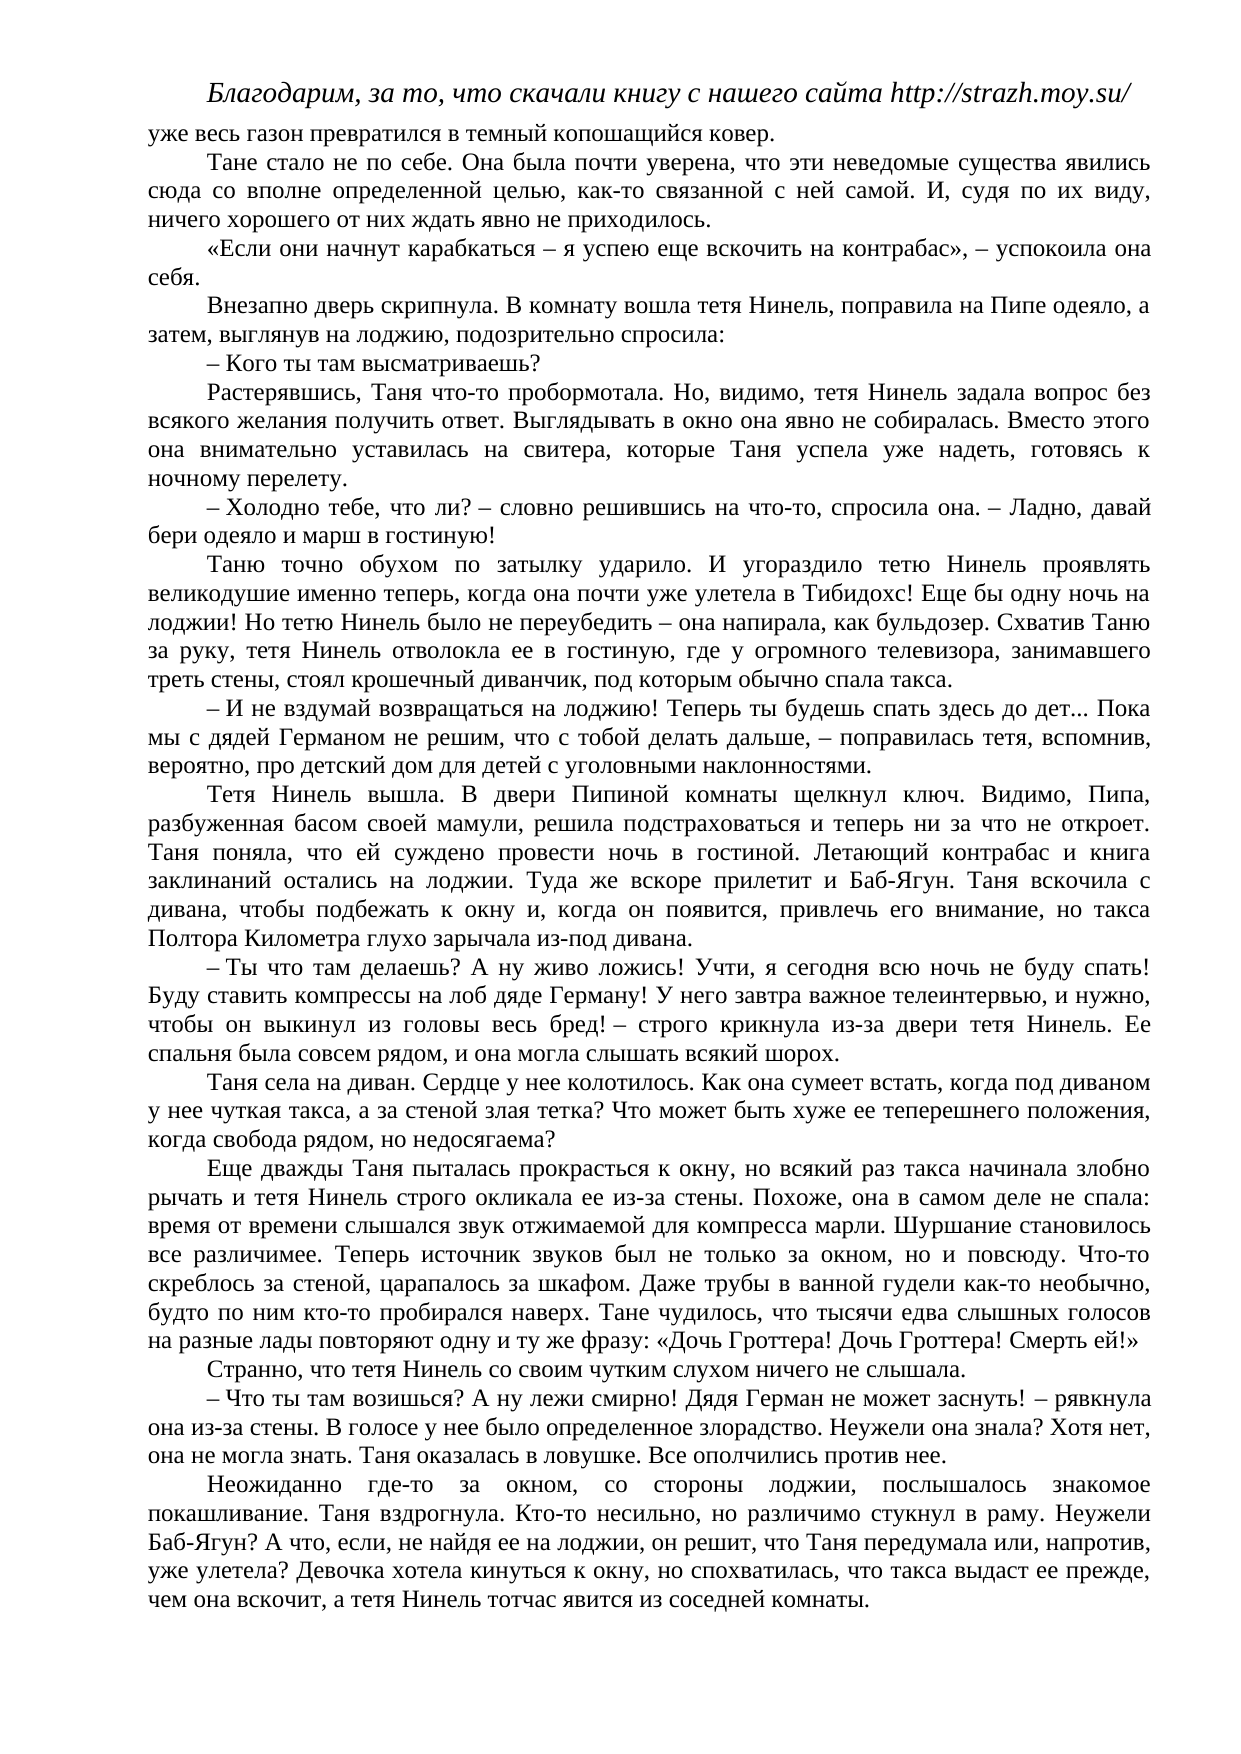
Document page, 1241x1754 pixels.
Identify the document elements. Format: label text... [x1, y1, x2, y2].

text Таню точно обухом по затылку ударило. И угораздило тетю Нинель проявлять великодушие именно теперь, когда она почти уже улетела в Тибидохс! Еще бы одну ночь на лоджии! Но тетю Нинель было не переубедить – она напирала, как бульдозер. Схватив Таню за руку, тетя Нинель отволокла ее в гостиную, где у огромного телевизора, занимавшего треть стены, стоял крошечный диванчик, под которым обычно спала такса. [148, 549, 1152, 693]
text Неожиданно где-то за окном, со стороны лоджии, послышалось знакомое покашливание. Таня вздрогнула. Кто-то несильно, но различимо стукнул в раму. Неужели Баб-Ягун? А что, если, не найдя ее на лоджии, он решит, что Таня передумала или, напротив, уже улетела? Девочка хотела кинуться к окну, но спохватилась, что такса выдаст ее прежде, чем она вскочит, а тетя Нинель тотчас явится из соседней комнаты. [148, 1469, 1152, 1613]
text – Что ты там возишься? А ну лежи смирно! Дядя Герман не может заснуть! – рявкнула она из-за стены. В голосе у нее было определенное злорадство. Неужели она знала? Хотя нет, она не могла знать. Таня оказалась в ловушке. Все ополчились против нее. [148, 1383, 1152, 1469]
text – Холодно тебе, что ли? – словно решившись на что-то, спросила она. – Ладно, давай бери одеяло и марш в гостиную! [148, 492, 1152, 549]
text Внезапно дверь скрипнула. В комнату вошла тетя Нинель, поправила на Пипе одеяло, а затем, выглянув на лоджию, подозрительно спросила: [148, 291, 1152, 348]
text – И не вздумай возвращаться на лоджию! Теперь ты будешь спать здесь до дет... Пока мы с дядей Германом не решим, что с тобой делать дальше, – поправилась тетя, вспомнив, вероятно, про детский дом для детей с уголовными наклонностями. [148, 693, 1152, 779]
text Растерявшись, Таня что-то пробормотала. Но, видимо, тетя Нинель задала вопрос без всякого желания получить ответ. Выглядывать в окно она явно не собиралась. Вместо этого она внимательно уставилась на свитера, которые Таня успела уже надеть, готовясь к ночному перелету. [148, 377, 1152, 492]
text – Ты что там делаешь? А ну живо ложись! Учти, я сегодня всю ночь не буду спать! Буду ставить компрессы на лоб дяде Герману! У него завтра важное телеинтервью, и нужно, чтобы он выкинул из головы весь бред! – строго крикнула из-за двери тетя Нинель. Ее спальня была совсем рядом, и она могла слышать всякий шорох. [148, 952, 1152, 1067]
text «Если они начнут карабкаться – я успею еще вскочить на контрабас», – успокоила она себя. [148, 233, 1152, 291]
text Еще дважды Таня пыталась прокрасться к окну, но всякий раз такса начинала злобно рычать и тетя Нинель строго окликала ее из-за стены. Похоже, она в самом деле не спала: время от времени слышался звук отжимаемой для компресса марли. Шуршание становилось все различимее. Теперь источник звуков был не только за окном, но и повсюду. Что-то скреблось за стеной, царапалось за шкафом. Даже трубы в ванной гудели как-то необычно, будто по ним кто-то пробирался наверх. Тане чудилось, что тысячи едва слышных голосов на разные лады повторяют одну и ту же фразу: «Дочь Гроттера! Дочь Гроттера! Смерть ей!» [148, 1153, 1152, 1354]
text Тане стало не по себе. Она была почти уверена, что эти неведомые существа явились сюда со вполне определенной целью, как-то связанной с ней самой. И, судя по их виду, ничего хорошего от них ждать явно не приходилось. [148, 147, 1152, 233]
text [148, 118, 1152, 147]
text Таня села на диван. Сердце у нее колотилось. Как она сумеет встать, когда под диваном у нее чуткая такса, а за стеной злая тетка? Что может быть хуже ее теперешнего положения, когда свобода рядом, но недосягаема? [148, 1067, 1152, 1153]
text Тетя Нинель вышла. В двери Пипиной комнаты щелкнул ключ. Видимо, Пипа, разбуженная басом своей мамули, решила подстраховаться и теперь ни за что не откроет. Таня поняла, что ей суждено провести ночь в гостиной. Летающий контрабас и книга заклинаний остались на лоджии. Туда же вскоре прилетит и Баб-Ягун. Таня вскочила с дивана, чтобы подбежать к окну и, когда он появится, привлечь его внимание, но такса Полтора Километра глухо зарычала из-под дивана. [148, 779, 1152, 952]
text – Кого ты там высматриваешь? [148, 348, 1152, 377]
text Странно, что тетя Нинель со своим чутким слухом ничего не слышала. [148, 1354, 1152, 1383]
